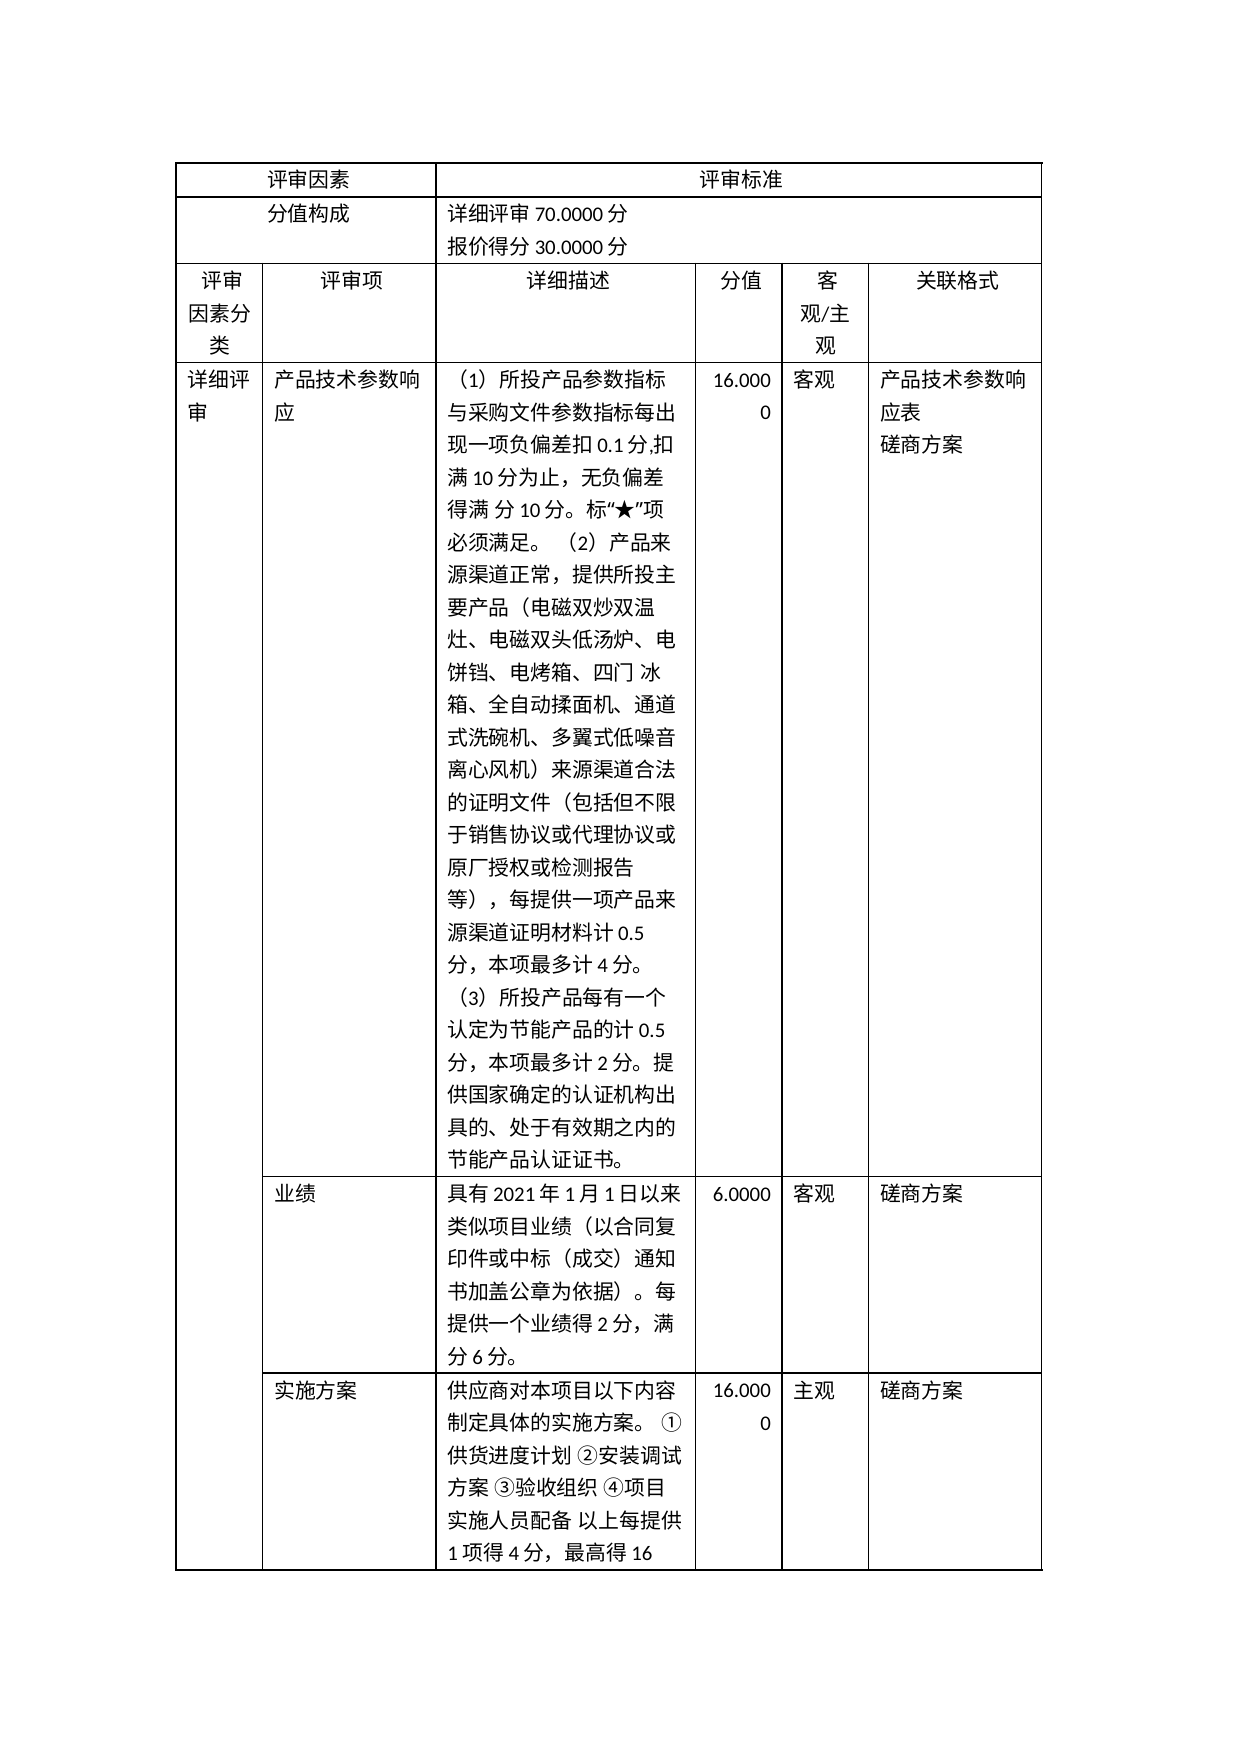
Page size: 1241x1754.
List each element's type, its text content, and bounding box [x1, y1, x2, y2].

table_cell 客观 [783, 363, 868, 1176]
table_cell 分值 [696, 264, 781, 362]
table_cell 磋商方案 [869, 1374, 1041, 1569]
table_cell 磋商方案 [869, 1177, 1041, 1372]
table_cell 产品技术参数响应表 磋商方案 [869, 363, 1041, 1176]
table_cell 6.0000 [696, 1177, 781, 1372]
table_cell 产品技术参数响应 [263, 363, 435, 1176]
table_cell 详细评审70.0000分 报价得分30.0000分 [437, 198, 1041, 263]
table_cell 关联格式 [869, 264, 1041, 362]
table_cell 客观 [783, 1177, 868, 1372]
table_cell 主观 [783, 1374, 868, 1569]
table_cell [437, 1374, 695, 1569]
table_cell 16.0000 [696, 363, 781, 1176]
table_cell 具有2021年1月1日以来类似项目业绩（以合同复印件或中标（成交）通知书加盖公章为依据）。每提供一个业绩得2分，满分6分。 [437, 1177, 695, 1372]
table_cell 评审项 [263, 264, 435, 362]
table_cell 详细描述 [437, 264, 695, 362]
table_cell 业绩 [263, 1177, 435, 1372]
table_cell 详细评审 [177, 363, 262, 1569]
table_cell 客观/主观 [783, 264, 868, 362]
table_cell 分值构成 [177, 198, 435, 263]
table_header 评审标准 [437, 164, 1041, 196]
table_cell 16.0000 [696, 1374, 781, 1569]
table_cell （1）所投产品参数指标与采购文件参数指标每出现一项负偏差扣0.1分,扣满10分为止，无负偏差得满 分10分。标“★”项必须满足。 （2）产品来源渠道正常，提供所投主要产品（电磁双炒双温灶、电磁双头低汤炉、电饼铛、电烤箱、四门 冰箱、全自动揉面机、通道式洗碗机、多翼式低噪音离心风机）来源渠道合法的证明文件（包括但不限于销售协议或代理协议或原厂授权或检测报告等），每提供一项产品来源渠道证明材料计0.5分，本项最多计4分。 （3）所投产品每有一个认定为节能产品的计0.5分，本项最多计2分。提供国家确定的认证机构出具的、处于有效期之内的节能产品认证证书。 [437, 363, 695, 1176]
table_header 评审因素 [177, 164, 435, 196]
table_cell 评审因素分类 [177, 264, 262, 362]
table_cell 实施方案 [263, 1374, 435, 1569]
